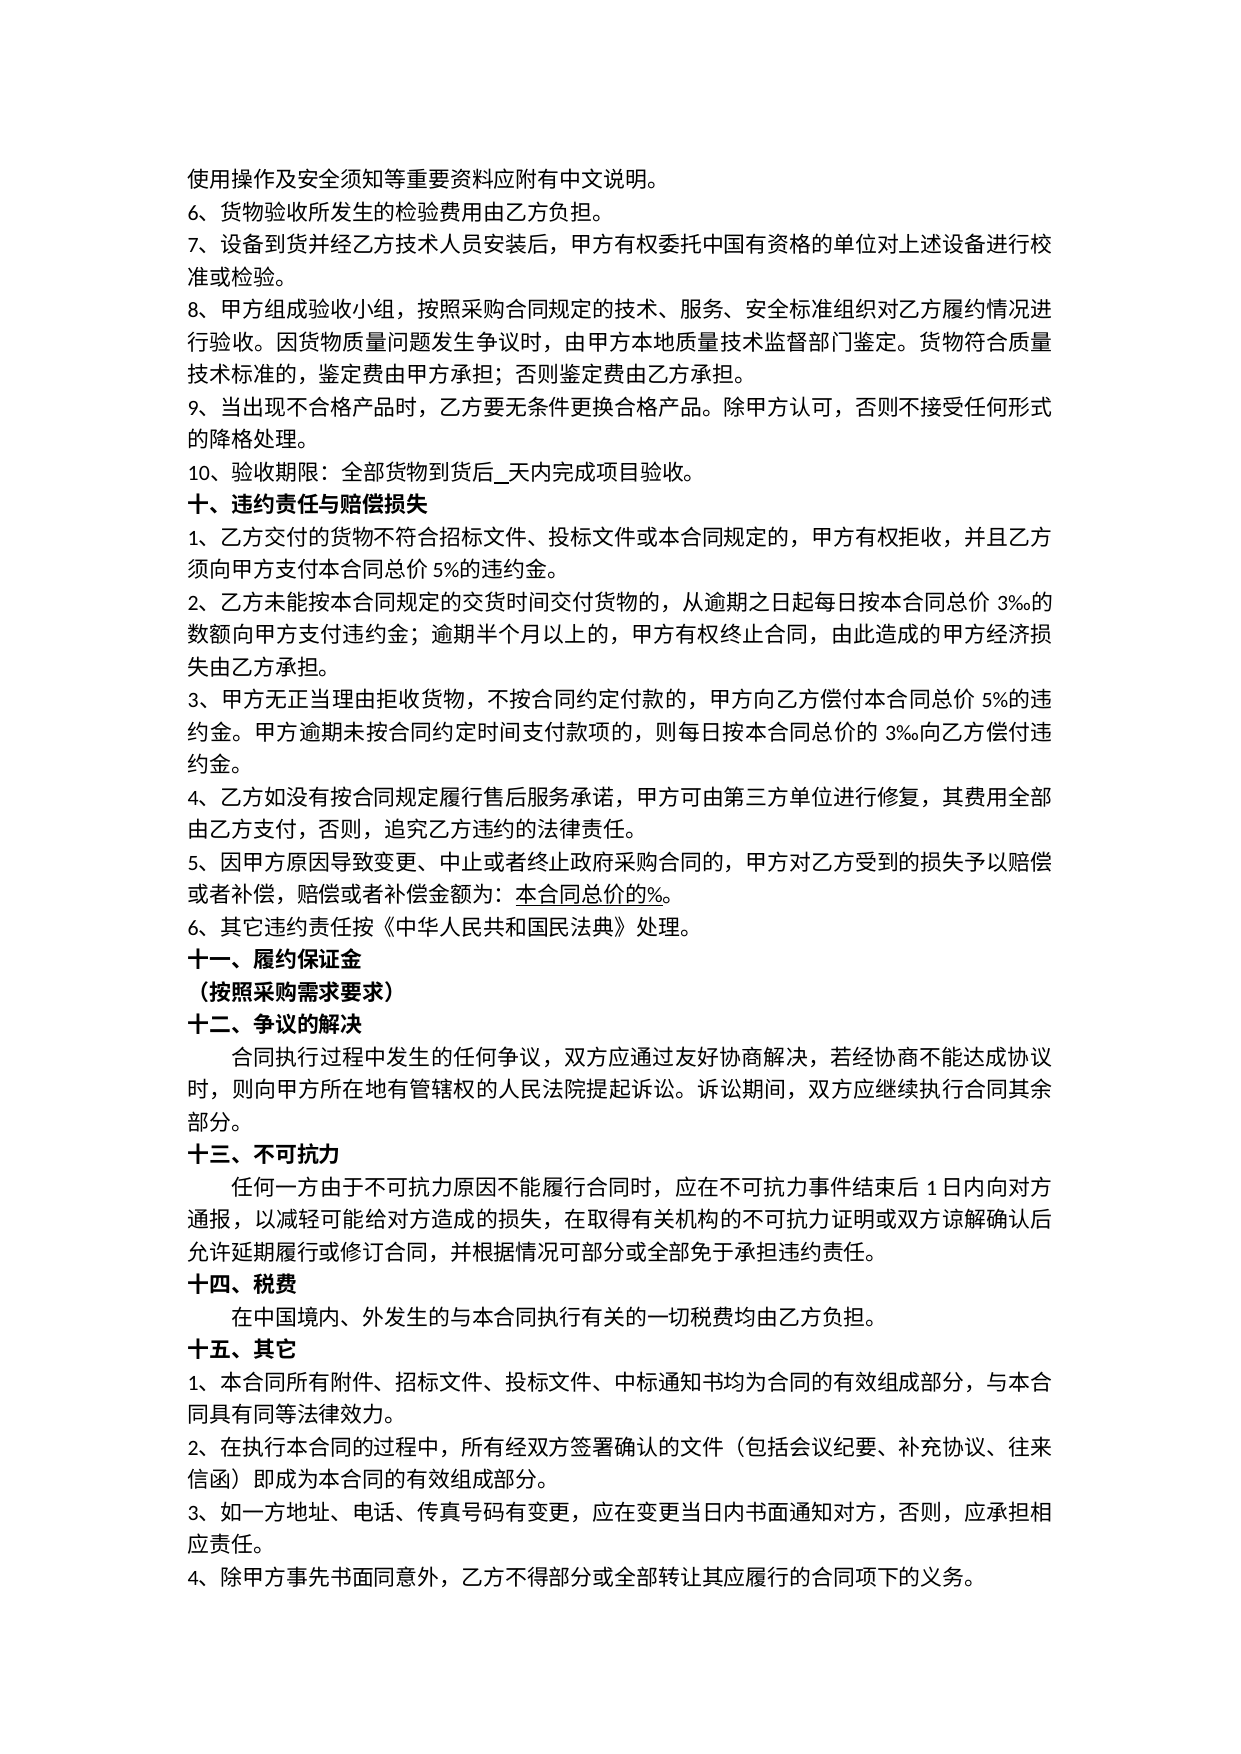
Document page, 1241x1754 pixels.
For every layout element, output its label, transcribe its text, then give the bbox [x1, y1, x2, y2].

text 6、其它违约责任按《中华人民共和国民法典》处理。 [187, 909, 1053, 942]
text 3、如一方地址、电话、传真号码有变更，应在变更当日内书面通知对方，否则，应承担相应责任。 [187, 1494, 1053, 1559]
text 9、当出现不合格产品时，乙方要无条件更换合格产品。除甲方认可，否则不接受任何形式的降格处理。 [187, 389, 1053, 454]
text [187, 162, 1053, 194]
text 1、本合同所有附件、招标文件、投标文件、中标通知书均为合同的有效组成部分，与本合同具有同等法律效力。 [187, 1364, 1053, 1429]
text 2、乙方未能按本合同规定的交货时间交付货物的，从逾期之日起每日按本合同总价3‰的数额向甲方支付违约金；逾期半个月以上的，甲方有权终止合同，由此造成的甲方经济损失由乙方承担。 [187, 584, 1053, 682]
text 合同执行过程中发生的任何争议，双方应通过友好协商解决，若经协商不能达成协议时，则向甲方所在地有管辖权的人民法院提起诉讼。诉讼期间，双方应继续执行合同其余部分。 [187, 1039, 1053, 1137]
text 十二、争议的解决 [187, 1007, 1053, 1039]
text 3、甲方无正当理由拒收货物，不按合同约定付款的，甲方向乙方偿付本合同总价5%的违约金。甲方逾期未按合同约定时间支付款项的，则每日按本合同总价的3‰向乙方偿付违约金。 [187, 682, 1053, 779]
text 5、因甲方原因导致变更、中止或者终止政府采购合同的，甲方对乙方受到的损失予以赔偿或者补偿，赔偿或者补偿金额为：本合同总价的%。 [187, 844, 1053, 909]
text 1、乙方交付的货物不符合招标文件、投标文件或本合同规定的，甲方有权拒收，并且乙方须向甲方支付本合同总价5%的违约金。 [187, 519, 1053, 584]
text 十四、税费 [187, 1267, 1053, 1299]
text 十三、不可抗力 [187, 1137, 1053, 1169]
text 十一、履约保证金 [187, 942, 1053, 974]
text 在中国境内、外发生的与本合同执行有关的一切税费均由乙方负担。 [187, 1299, 1053, 1332]
text 4、除甲方事先书面同意外，乙方不得部分或全部转让其应履行的合同项下的义务。 [187, 1559, 1053, 1592]
text 8、甲方组成验收小组，按照采购合同规定的技术、服务、安全标准组织对乙方履约情况进行验收。因货物质量问题发生争议时，由甲方本地质量技术监督部门鉴定。货物符合质量技术标准的，鉴定费由甲方承担；否则鉴定费由乙方承担。 [187, 292, 1053, 389]
text 十五、其它 [187, 1332, 1053, 1364]
text 7、设备到货并经乙方技术人员安装后，甲方有权委托中国有资格的单位对上述设备进行校准或检验。 [187, 227, 1053, 292]
text 4、乙方如没有按合同规定履行售后服务承诺，甲方可由第三方单位进行修复，其费用全部由乙方支付，否则，追究乙方违约的法律责任。 [187, 779, 1053, 844]
text 2、在执行本合同的过程中，所有经双方签署确认的文件（包括会议纪要、补充协议、往来信函）即成为本合同的有效组成部分。 [187, 1429, 1053, 1494]
text 十、违约责任与赔偿损失 [187, 487, 1053, 519]
text 10、验收期限：全部货物到货后 天内完成项目验收。 [187, 454, 1053, 487]
text 6、货物验收所发生的检验费用由乙方负担。 [187, 194, 1053, 227]
text 任何一方由于不可抗力原因不能履行合同时，应在不可抗力事件结束后1日内向对方通报，以减轻可能给对方造成的损失，在取得有关机构的不可抗力证明或双方谅解确认后，允许延期履行或修订合同，并根据情况可部分或全部免于承担违约责任。 [187, 1169, 1053, 1267]
text （按照采购需求要求） [187, 974, 1053, 1007]
